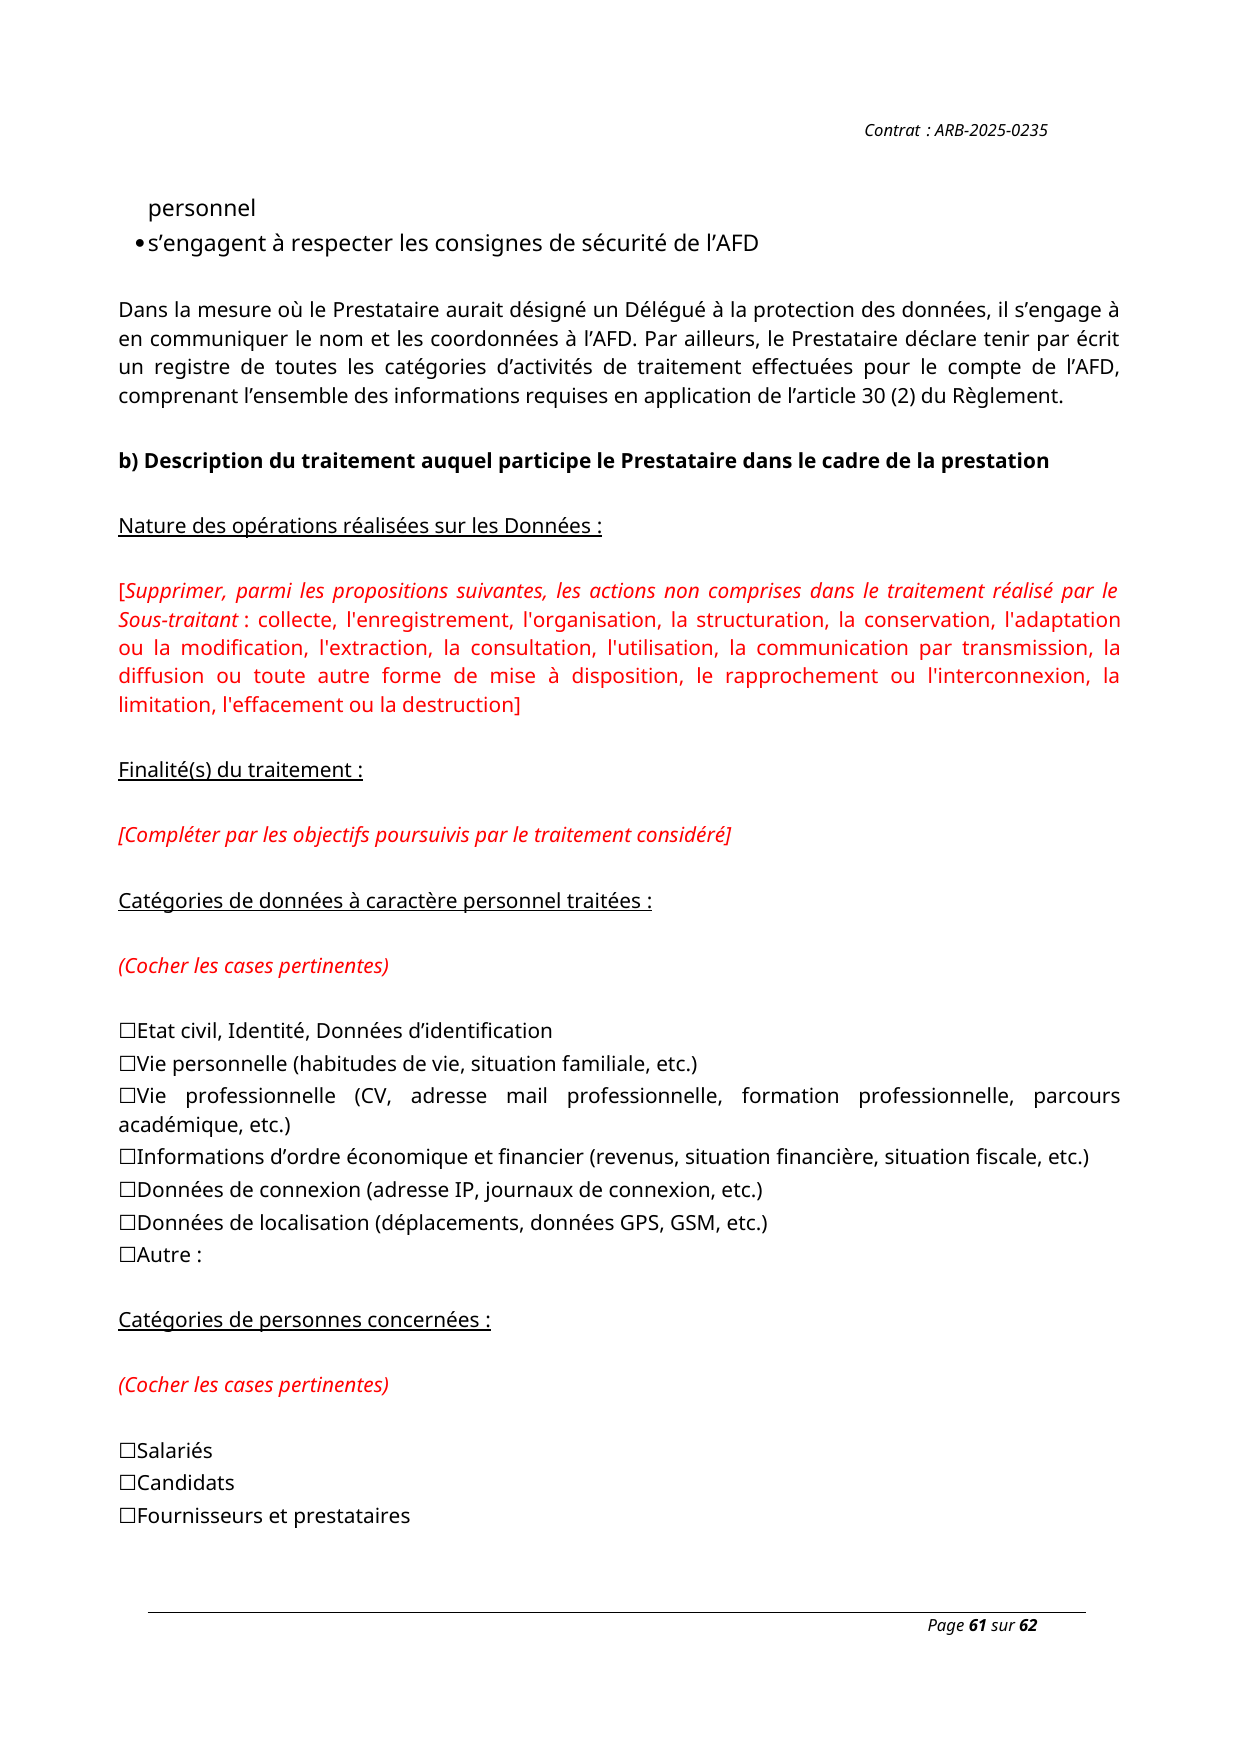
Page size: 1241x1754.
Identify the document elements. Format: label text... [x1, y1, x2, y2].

text ☐Informations d’ordre économique et financier (revenus, situation financière, situation fiscale, etc.) [118, 1142, 1122, 1171]
list s’engagent à respecter les consignes de sécurité de l’AFD [136, 227, 1122, 259]
text Dans la mesure où le Prestataire aurait désigné un Délégué à la protection des données, il s’engage à en communiquer le nom et les coordonnées à l’AFD. Par ailleurs, le Prestataire déclare tenir par écrit un registre de toutes les catégories d’activités de traitement effectuées pour le compte de l’AFD, comprenant l’ensemble des informations requises en application de l’article 30 (2) du Règlement. [118, 295, 1122, 409]
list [136, 192, 1122, 223]
text ☐Autre : [118, 1240, 1122, 1269]
text Finalité(s) du traitement : [118, 755, 1122, 784]
text Catégories de personnes concernées : [118, 1305, 1122, 1334]
text (Cocher les cases pertinentes) [118, 1371, 1122, 1399]
text ☐Salariés [118, 1436, 1122, 1464]
text ☐Données de connexion (adresse IP, journaux de connexion, etc.) [118, 1175, 1122, 1203]
text [Compléter par les objectifs poursuivis par le traitement considéré] [118, 821, 1122, 849]
text [Supprimer, parmi les propositions suivantes, les actions non comprises dans le traitement réalisé par le Sous-traitant : collecte, l'enregistrement, l'organisation, la structuration, la conservation, l'adaptation ou la modification, l'extraction, la consultation, l'utilisation, la communication par transmission, la diffusion ou toute autre forme de mise à disposition, le rapprochement ou l'interconnexion, la limitation, l'effacement ou la destruction] [118, 576, 1122, 718]
text b) Description du traitement auquel participe le Prestataire dans le cadre de la prestation [118, 446, 1122, 474]
text ☐Candidats [118, 1468, 1122, 1497]
text (Cocher les cases pertinentes) [118, 951, 1122, 979]
text Catégories de données à caractère personnel traitées : [118, 886, 1122, 914]
text ☐Vie personnelle (habitudes de vie, situation familiale, etc.) [118, 1049, 1122, 1077]
text ☐Fournisseurs et prestataires [118, 1501, 1122, 1529]
text Nature des opérations réalisées sur les Données : [118, 511, 1122, 539]
text ☐Vie professionnelle (CV, adresse mail professionnelle, formation professionnelle, parcours académique, etc.) [118, 1081, 1122, 1138]
text ☐Etat civil, Identité, Données d’identification [118, 1016, 1122, 1044]
text ☐Données de localisation (déplacements, données GPS, GSM, etc.) [118, 1208, 1122, 1236]
